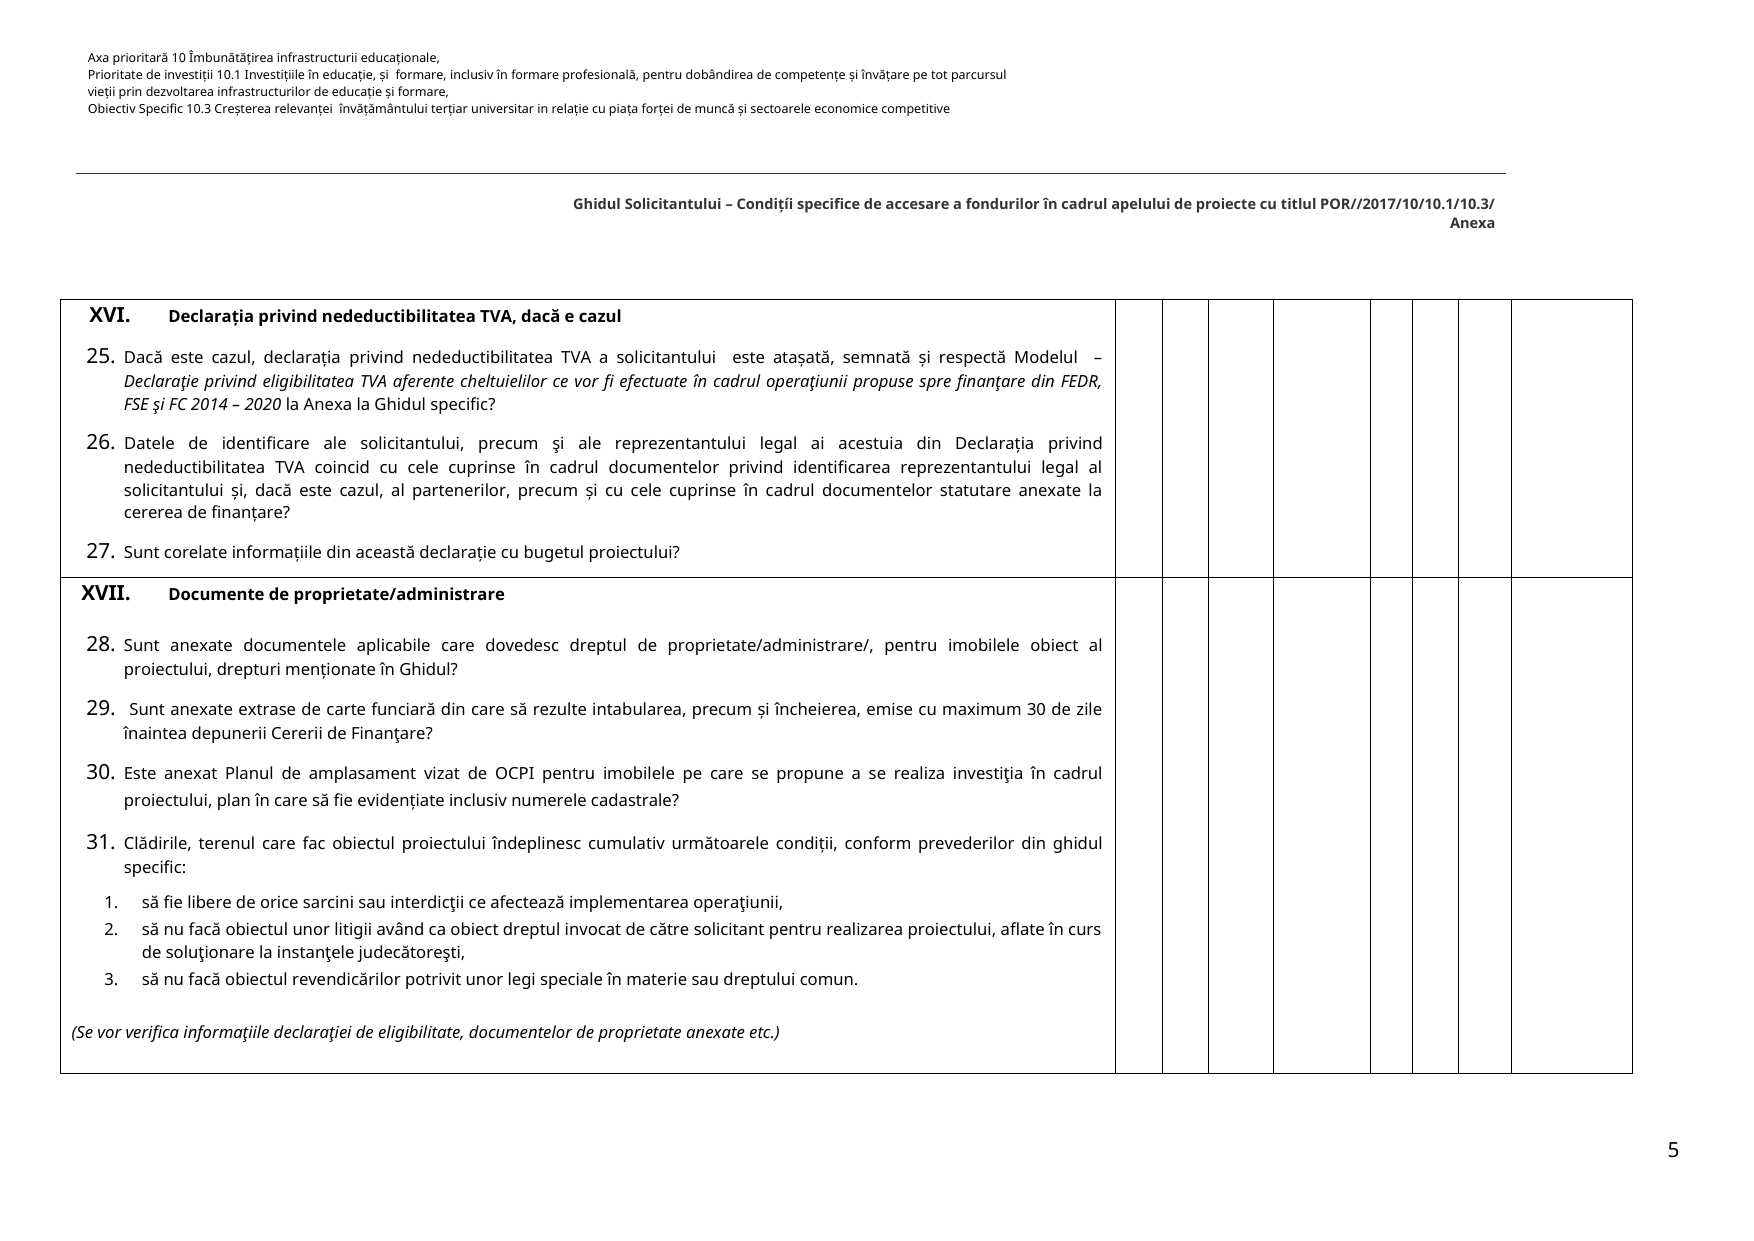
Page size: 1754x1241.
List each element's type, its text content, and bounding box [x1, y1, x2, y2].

table_cell Declarația privind nedeductibilitatea TVA, dacă e cazul Dacă este cazul, declarația privind nedeductibilitatea TVA a solicitantului este atașată, semnată și respectă Modelul – Declaraţie privind eligibilitatea TVA aferente cheltuielilor ce vor fi efectuate în cadrul operaţiunii propuse spre finanţare din FEDR, FSE şi FC 2014 – 2020 la Anexa la Ghidul specific? Datele de identificare ale solicitantului, precum şi ale reprezentantului legal ai acestuia din Declarația privind nedeductibilitatea TVA coincid cu cele cuprinse în cadrul documentelor privind identificarea reprezentantului legal al solicitantului și, dacă este cazul, al partenerilor, precum și cu cele cuprinse în cadrul documentelor statutare anexate la cererea de finanțare? Sunt corelate informațiile din această declarație cu bugetul proiectului? [61, 300, 1115, 577]
table_cell [1512, 300, 1632, 577]
table_cell [1413, 578, 1458, 1073]
table_cell [1274, 300, 1370, 577]
table_cell [1459, 578, 1511, 1073]
table_cell [1209, 300, 1273, 577]
table_cell [1209, 578, 1273, 1073]
table_cell [1274, 578, 1370, 1073]
table_cell Documente de proprietate/administrare Sunt anexate documentele aplicabile care dovedesc dreptul de proprietate/administrare/, pentru imobilele obiect al proiectului, drepturi menționate în Ghidul? Sunt anexate extrase de carte funciară din care să rezulte intabularea, precum și încheierea, emise cu maximum 30 de zile înaintea depunerii Cererii de Finanţare? Este anexat Planul de amplasament vizat de OCPI pentru imobilele pe care se propune a se realiza investiţia în cadrul proiectului, plan în care să fie evidențiate inclusiv numerele cadastrale? Clădirile, terenul care fac obiectul proiectului îndeplinesc cumulativ următoarele condiții, conform prevederilor din ghidul specific: să fie libere de orice sarcini sau interdicţii ce afectează implementarea operaţiunii, să nu facă obiectul unor litigii având ca obiect dreptul invocat de către solicitant pentru realizarea proiectului, aflate în curs de soluţionare la instanţele judecătoreşti, să nu facă obiectul revendicărilor potrivit unor legi speciale în materie sau dreptului comun. (Se vor verifica informaţiile declaraţiei de eligibilitate, documentelor de proprietate anexate etc.) [61, 578, 1115, 1073]
table_cell [1459, 300, 1511, 577]
table_cell [1116, 300, 1162, 577]
table_cell [1116, 578, 1162, 1073]
table_cell [1163, 300, 1208, 577]
table_cell [1512, 578, 1632, 1073]
table_cell [1413, 300, 1458, 577]
table_cell [1371, 578, 1412, 1073]
table_cell [1371, 300, 1412, 577]
table_cell [1163, 578, 1208, 1073]
